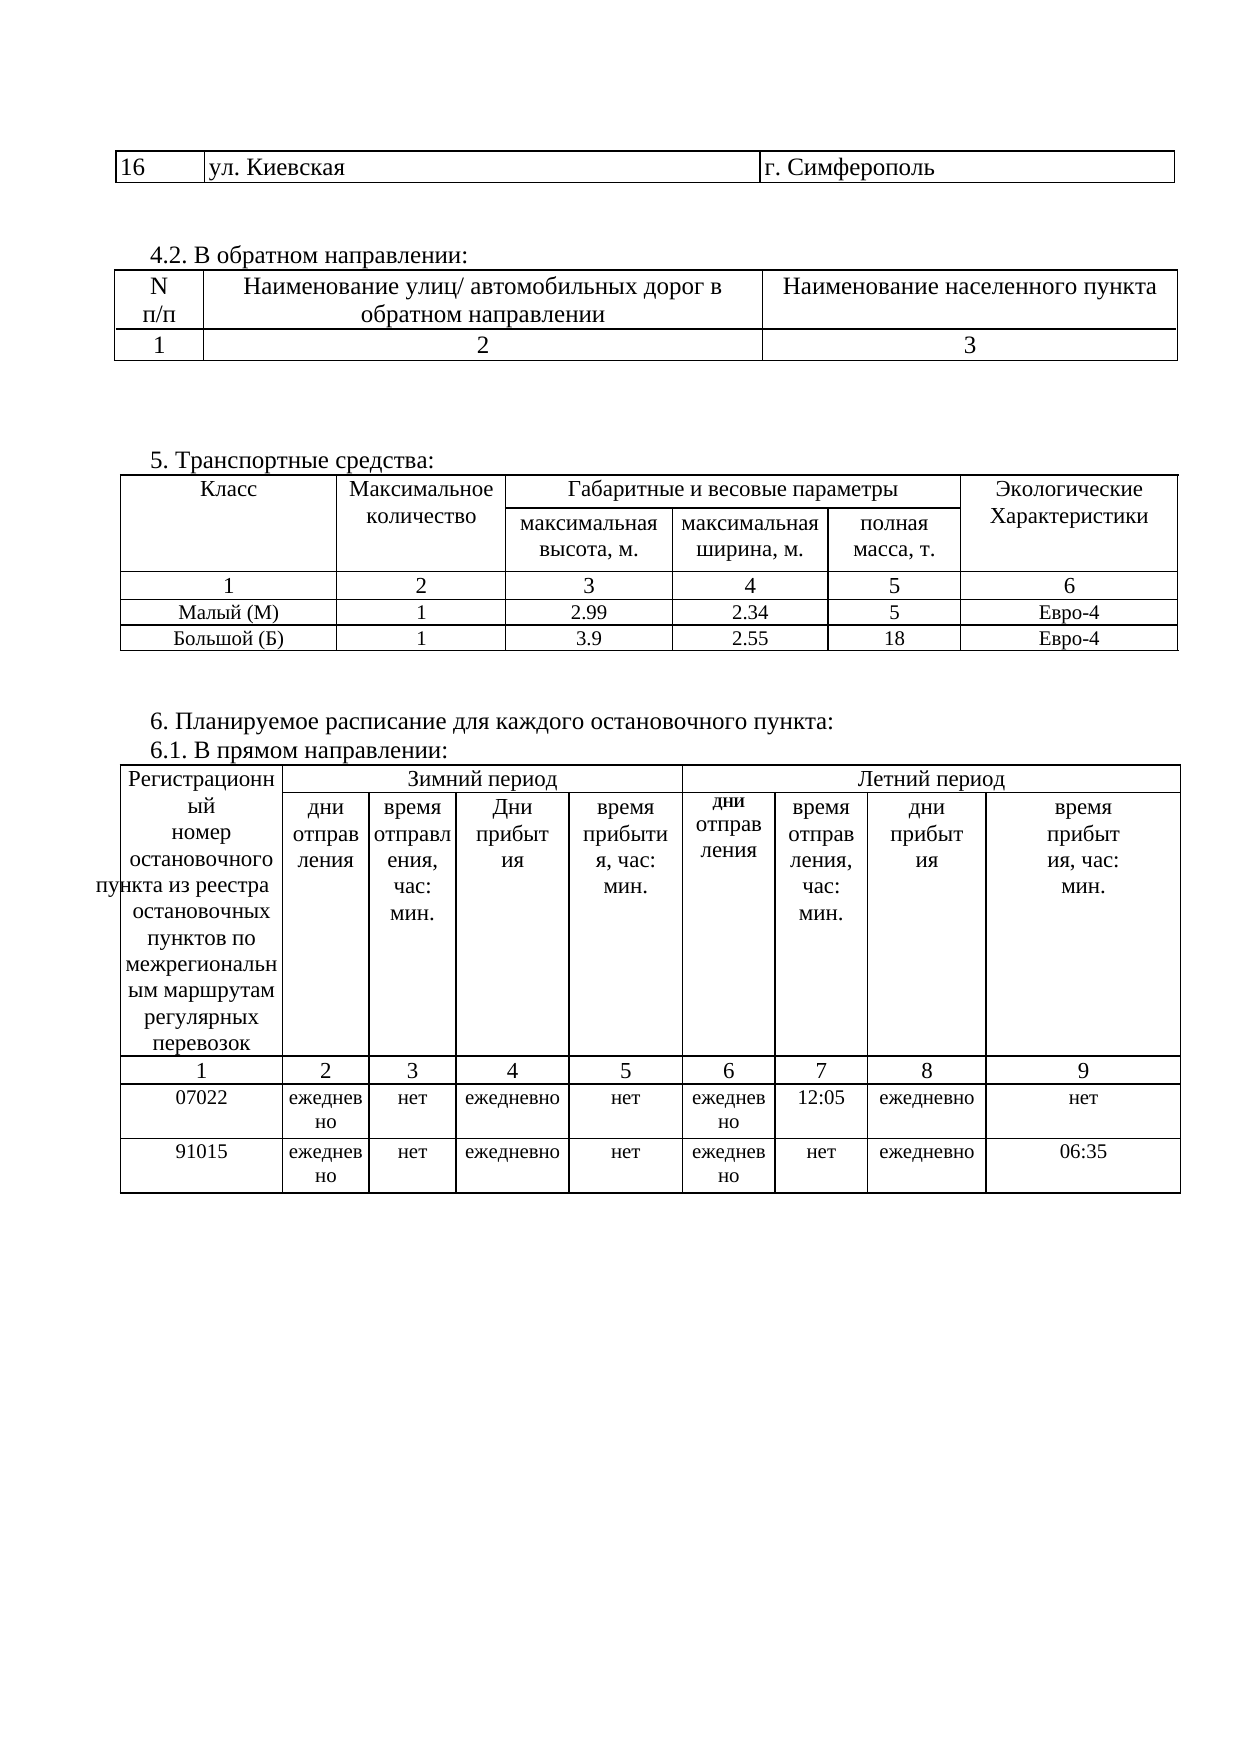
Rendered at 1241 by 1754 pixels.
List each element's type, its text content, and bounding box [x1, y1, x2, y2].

table_cell ежедневно [457, 1139, 568, 1192]
table_cell 6 [683, 1057, 774, 1083]
table_cell 3.9 [506, 626, 672, 650]
text 6.1. В прямом направлении: [150, 735, 1090, 764]
table_cell время прибыт ия, час: мин. [987, 793, 1180, 1055]
table_header Наименование населенного пункта [763, 271, 1177, 328]
table_cell Малый (М) [121, 600, 336, 624]
text 6. Планируемое расписание для каждого остановочного пункта: [150, 706, 1090, 735]
table_cell нет [987, 1085, 1180, 1138]
table_cell 2.55 [673, 626, 827, 650]
text 5. Транспортные средства: [150, 445, 1090, 474]
table_header Наименование улиц/ автомобильных дорог в обратном направлении [204, 271, 762, 328]
table_cell 18 [829, 626, 960, 650]
table_cell ул. Киевская [205, 152, 759, 181]
table_cell максимальная ширина, м. [673, 509, 827, 571]
table_cell 1 [121, 572, 336, 598]
table_cell 3 [763, 328, 1177, 360]
table_cell дни отправ ления [283, 793, 368, 1055]
text 4.2. В обратном направлении: [150, 241, 1090, 269]
table_cell нет [570, 1085, 682, 1138]
table_cell ежедневно [283, 1139, 368, 1192]
table_cell ежедневно [868, 1139, 985, 1192]
table_cell г. Симферополь [761, 152, 1174, 181]
table_cell время прибыти я, час: мин. [570, 793, 682, 1055]
table_header Класс [121, 476, 336, 571]
table_cell нет [370, 1139, 455, 1192]
table_cell 6 [961, 572, 1177, 598]
table_cell 1 [121, 1057, 282, 1083]
table_cell 07022 [121, 1085, 282, 1138]
table_cell 1 [337, 626, 505, 650]
table_header Зимний период [283, 766, 682, 792]
table_cell 7 [776, 1057, 867, 1083]
table_cell 12:05 [776, 1085, 867, 1138]
table_cell 2 [337, 572, 505, 598]
table_cell 1 [337, 600, 505, 624]
table_cell 5 [570, 1057, 682, 1083]
table_cell 1 [115, 329, 203, 360]
table_cell 5 [829, 572, 960, 598]
table_header Максимальное количество [337, 476, 505, 571]
table_cell ежедневно [683, 1085, 774, 1138]
table_cell 16 [117, 152, 204, 181]
table_cell ДНИ отправ ления [683, 793, 774, 1055]
table_cell максимальная высота, м. [506, 509, 672, 571]
table_cell полная масса, т. [829, 509, 960, 571]
table_cell 2.99 [506, 600, 672, 624]
table_cell ежедневно [457, 1085, 568, 1138]
table_header Регистрационный номер остановочного пункта из реестра остановочных пунктов по межрегиональным маршрутам регулярных перевозок [121, 766, 282, 1055]
table_cell дни прибыт ия [868, 793, 985, 1055]
table_cell 4 [673, 572, 827, 598]
table_cell время отправ ления, час: мин. [776, 793, 867, 1055]
table_cell нет [776, 1139, 867, 1192]
table_cell ежедневно [283, 1085, 368, 1138]
table_cell 91015 [121, 1139, 282, 1192]
table_cell ежедневно [868, 1085, 985, 1138]
table_header Экологические Характеристики [961, 476, 1177, 571]
table_cell 2 [204, 330, 762, 360]
table_header Габаритные и весовые параметры [506, 476, 960, 507]
table_cell время отправл ения, час: мин. [370, 793, 455, 1055]
table_cell ежедневно [683, 1139, 774, 1192]
table_header N п/п [115, 271, 203, 328]
table_cell Дни прибыт ия [457, 793, 568, 1055]
table_cell Большой (Б) [121, 626, 336, 650]
table_cell Евро-4 [961, 600, 1177, 624]
table_cell 5 [829, 600, 960, 624]
table_cell нет [370, 1085, 455, 1138]
table_header Летний период [683, 766, 1180, 792]
table_cell 06:35 [987, 1139, 1180, 1192]
table_cell 2 [283, 1057, 368, 1083]
table_cell 3 [506, 572, 672, 598]
table_cell 4 [457, 1057, 568, 1083]
table_cell 3 [370, 1057, 455, 1083]
table_cell нет [570, 1139, 682, 1192]
table_cell 8 [868, 1057, 985, 1083]
table_cell 9 [987, 1057, 1180, 1083]
table_cell Евро-4 [961, 626, 1177, 650]
table_cell 2.34 [673, 600, 827, 624]
